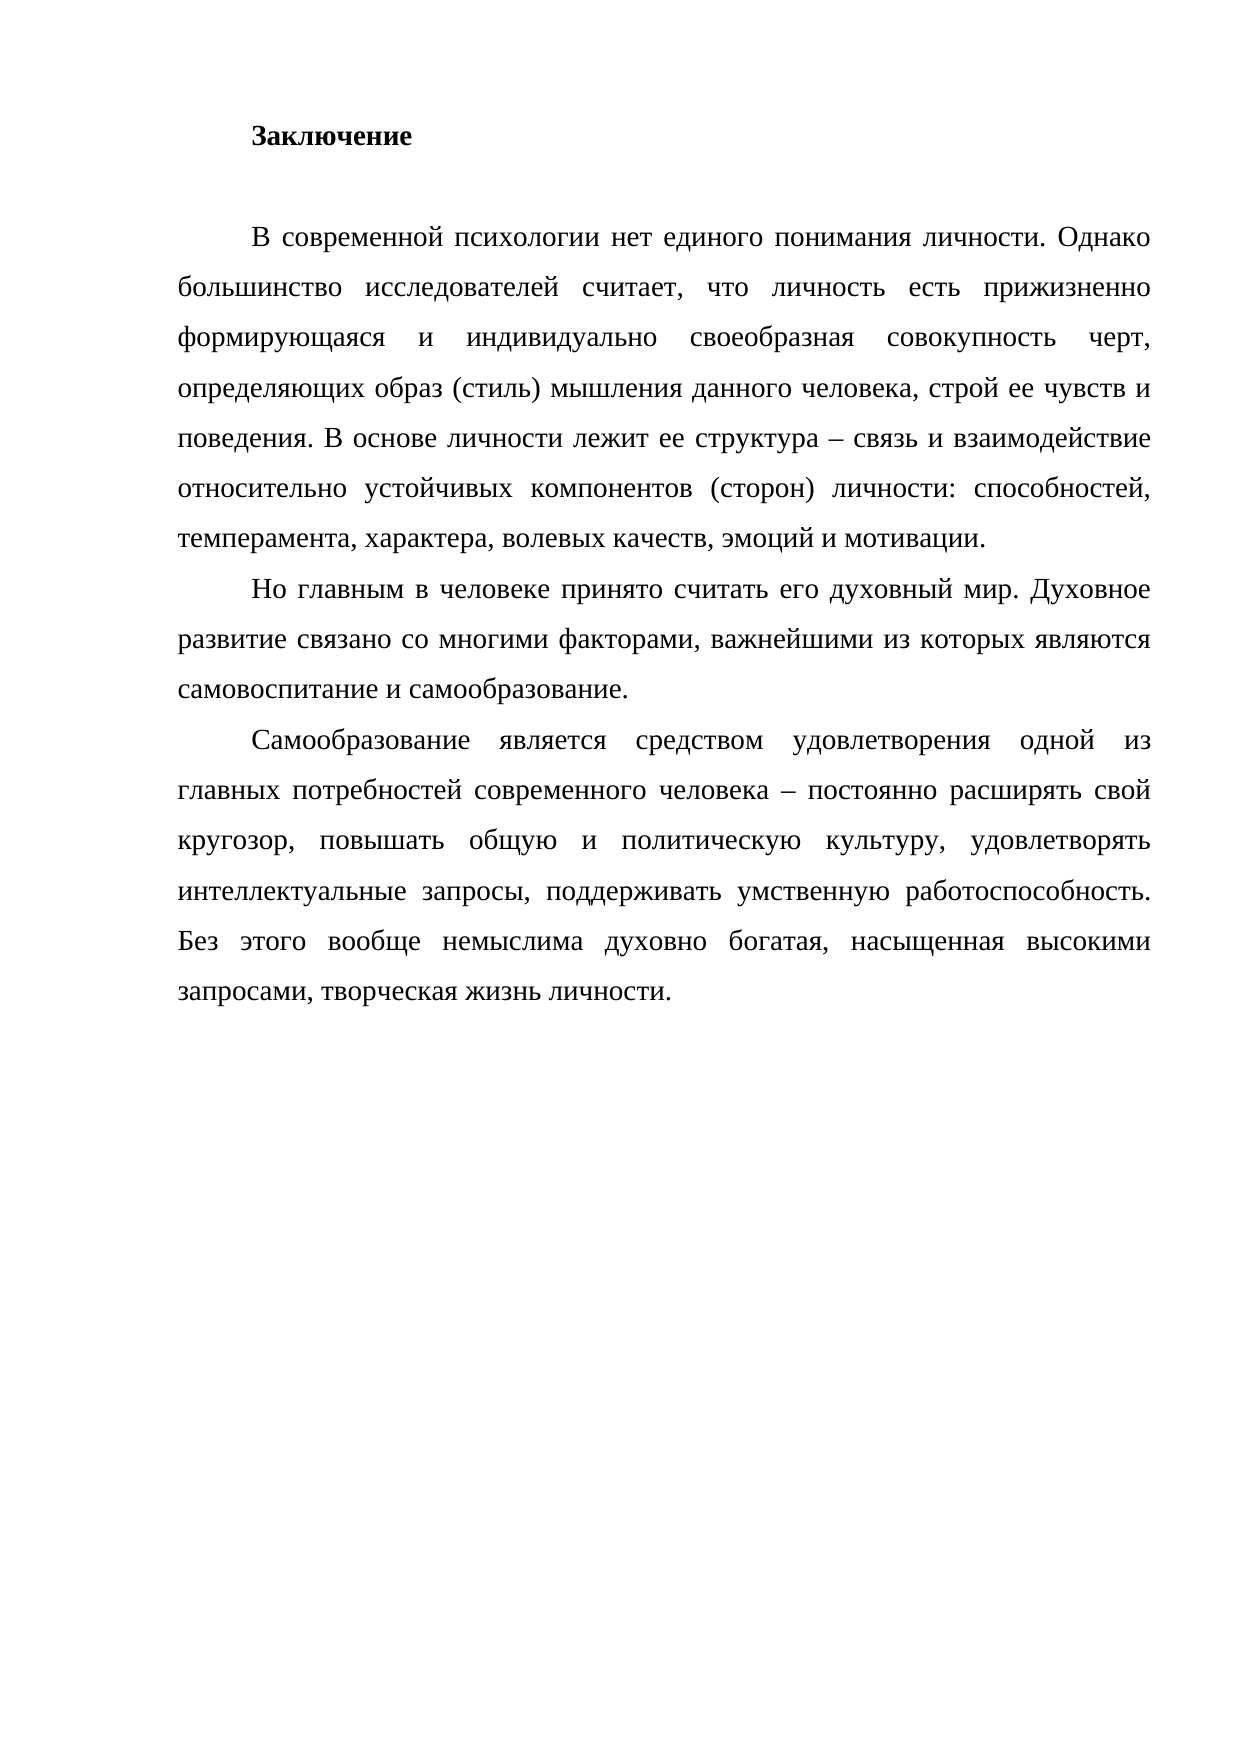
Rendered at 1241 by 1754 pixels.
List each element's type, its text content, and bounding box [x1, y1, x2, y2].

text Но главным в человеке принято считать его духовный мир. Духовное развитие связано со многими факторами, важнейшими из которых являются самовоспитание и самообразование. [177, 571, 1152, 705]
text В современной психологии нет единого понимания личности. Однако большинство исследователей считает, что личность есть прижизненно формирующаяся и индивидуально своеобразная совокупность черт, определяющих образ (стиль) мышления данного человека, строй ее чувств и поведения. В основе личности лежит ее структура – связь и взаимодействие относительно устойчивых компонентов (сторон) личности: способностей, темперамента, характера, волевых качеств, эмоций и мотивации. [177, 219, 1152, 554]
text Самообразование является средством удовлетворения одной из главных потребностей современного человека – постоянно расширять свой кругозор, повышать общую и политическую культуру, удовлетворять интеллектуальные запросы, поддерживать умственную работоспособность. Без этого вообще немыслима духовно богатая, насыщенная высокими запросами, творческая жизнь личности. [177, 722, 1152, 1007]
text Заключение [177, 118, 1152, 152]
